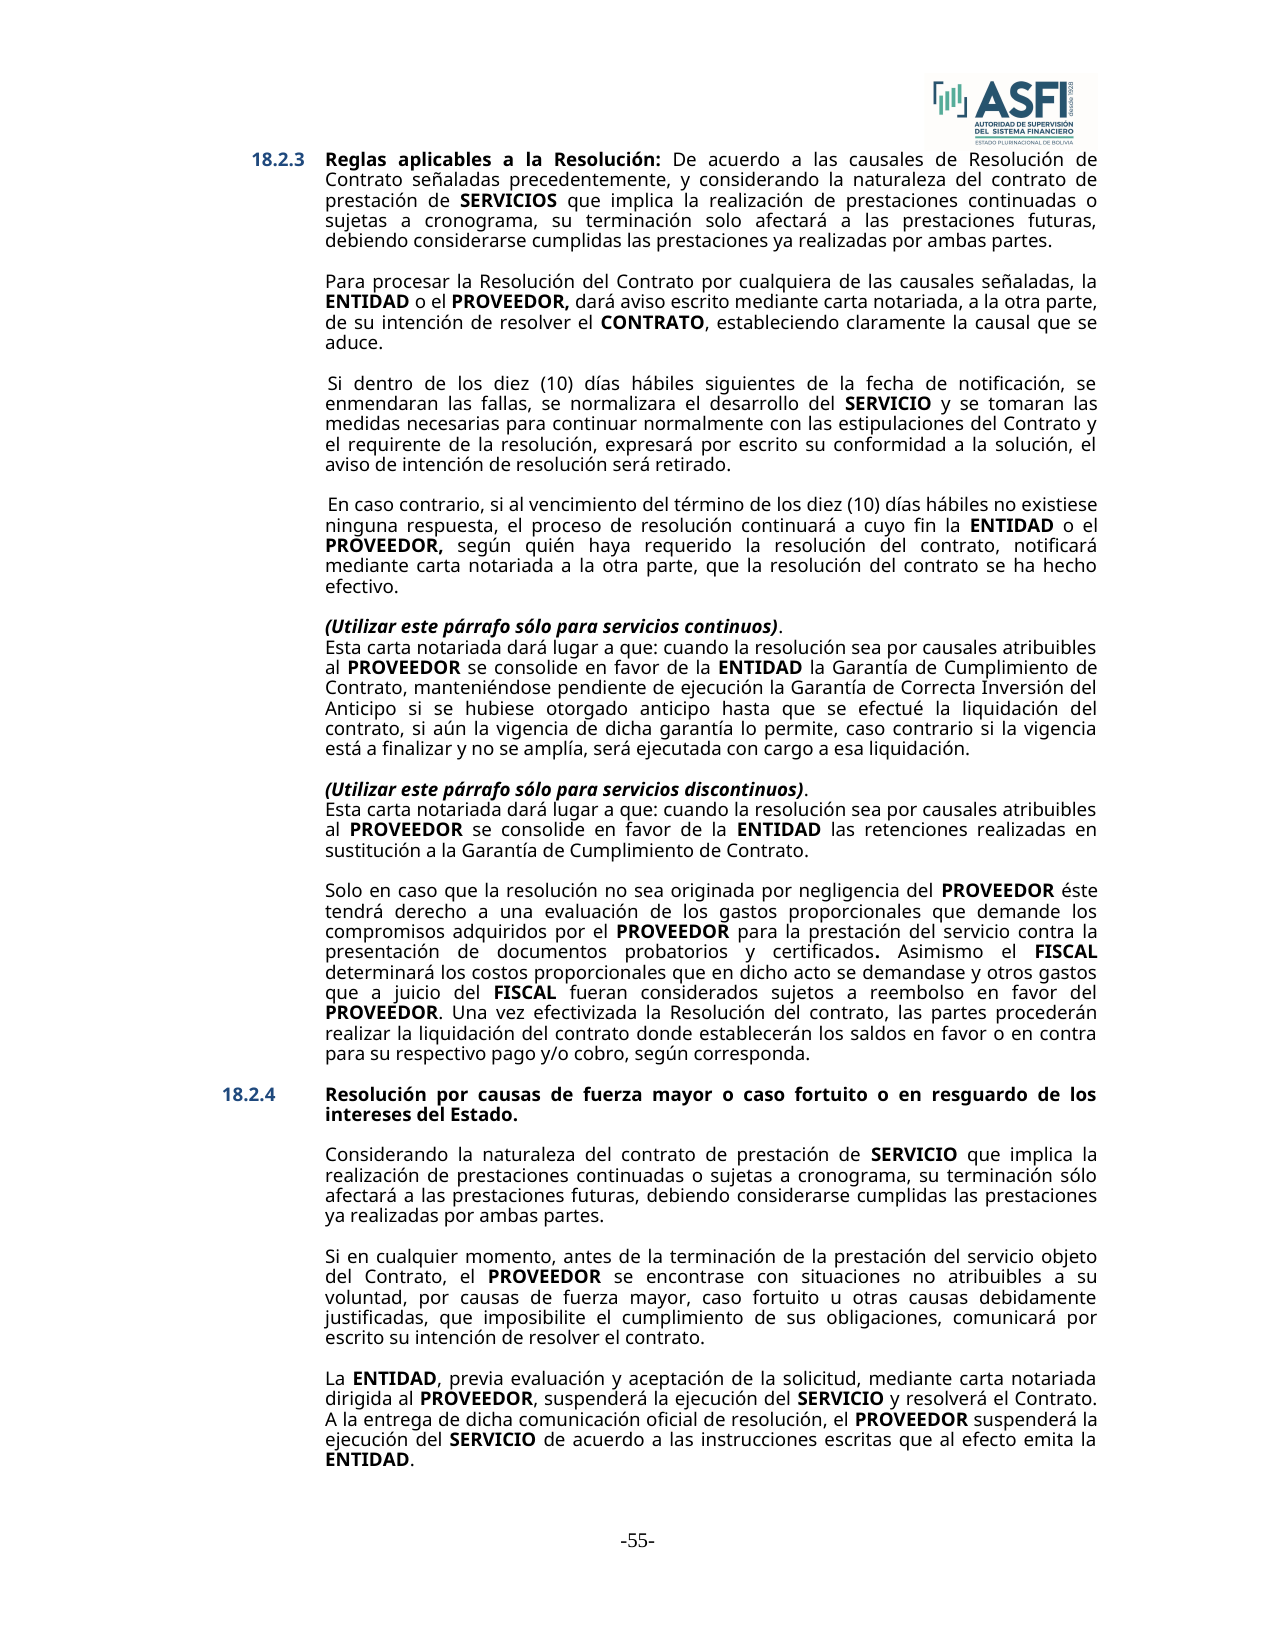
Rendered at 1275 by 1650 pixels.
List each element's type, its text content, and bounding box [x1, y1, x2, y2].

list Reglas aplicables a la Resolución: De acuerdo a las causales de Resolución de Contrato señaladas precedentemente, y considerando la naturaleza del contrato de prestación de SERVICIOS que implica la realización de prestaciones continuadas o sujetas a cronograma, su terminación solo afectará a las prestaciones futuras, debiendo considerarse cumplidas las prestaciones ya realizadas por ambas partes. [251, 150, 1098, 252]
list Para procesar la Resolución del Contrato por cualquiera de las causales señaladas, la ENTIDAD o el PROVEEDOR, dará aviso escrito mediante carta notariada, a la otra parte, de su intención de resolver el CONTRATO, estableciendo claramente la causal que se aduce. [325, 272, 1098, 353]
text (Utilizar este párrafo sólo para servicios discontinuos). [325, 780, 1098, 800]
list Resolución por causas de fuerza mayor o caso fortuito o en resguardo de los intereses del Estado. [222, 1085, 1098, 1125]
text Esta carta notariada dará lugar a que: cuando la resolución sea por causales atribuibles al PROVEEDOR se consolide en favor de la ENTIDAD las retenciones realizadas en sustitución a la Garantía de Cumplimiento de Contrato. [325, 800, 1098, 861]
text En caso contrario, si al vencimiento del término de los diez (10) días hábiles no existiese ninguna respuesta, el proceso de resolución continuará a cuyo fin la ENTIDAD o el PROVEEDOR, según quién haya requerido la resolución del contrato, notificará mediante carta notariada a la otra parte, que la resolución del contrato se ha hecho efectivo. [325, 496, 1098, 597]
text (Utilizar este párrafo sólo para servicios continuos). [325, 617, 1098, 638]
picture [924, 73, 1098, 151]
text La ENTIDAD, previa evaluación y aceptación de la solicitud, mediante carta notariada dirigida al PROVEEDOR, suspenderá la ejecución del SERVICIO y resolverá el Contrato. A la entrega de dicha comunicación oficial de resolución, el PROVEEDOR suspenderá la ejecución del SERVICIO de acuerdo a las instrucciones escritas que al efecto emita la ENTIDAD. [325, 1369, 1098, 1471]
text Solo en caso que la resolución no sea originada por negligencia del PROVEEDOR éste tendrá derecho a una evaluación de los gastos proporcionales que demande los compromisos adquiridos por el PROVEEDOR para la prestación del servicio contra la presentación de documentos probatorios y certificados. Asimismo el FISCAL determinará los costos proporcionales que en dicho acto se demandase y otros gastos que a juicio del FISCAL fueran considerados sujetos a reembolso en favor del PROVEEDOR. Una vez efectivizada la Resolución del contrato, las partes procederán realizar la liquidación del contrato donde establecerán los saldos en favor o en contra para su respectivo pago y/o cobro, según corresponda. [325, 882, 1098, 1064]
text Si en cualquier momento, antes de la terminación de la prestación del servicio objeto del Contrato, el PROVEEDOR se encontrase con situaciones no atribuibles a su voluntad, por causas de fuerza mayor, caso fortuito u otras causas debidamente justificadas, que imposibilite el cumplimiento de sus obligaciones, comunicará por escrito su intención de resolver el contrato. [325, 1247, 1098, 1349]
text Esta carta notariada dará lugar a que: cuando la resolución sea por causales atribuibles al PROVEEDOR se consolide en favor de la ENTIDAD la Garantía de Cumplimiento de Contrato, manteniéndose pendiente de ejecución la Garantía de Correcta Inversión del Anticipo si se hubiese otorgado anticipo hasta que se efectué la liquidación del contrato, si aún la vigencia de dicha garantía lo permite, caso contrario si la vigencia está a finalizar y no se amplía, será ejecutada con cargo a esa liquidación. [325, 638, 1098, 760]
text Considerando la naturaleza del contrato de prestación de SERVICIO que implica la realización de prestaciones continuadas o sujetas a cronograma, su terminación sólo afectará a las prestaciones futuras, debiendo considerarse cumplidas las prestaciones ya realizadas por ambas partes. [325, 1146, 1098, 1227]
text Si dentro de los diez (10) días hábiles siguientes de la fecha de notificación, se enmendaran las fallas, se normalizara el desarrollo del SERVICIO y se tomaran las medidas necesarias para continuar normalmente con las estipulaciones del Contrato y el requirente de la resolución, expresará por escrito su conformidad a la solución, el aviso de intención de resolución será retirado. [325, 374, 1098, 475]
